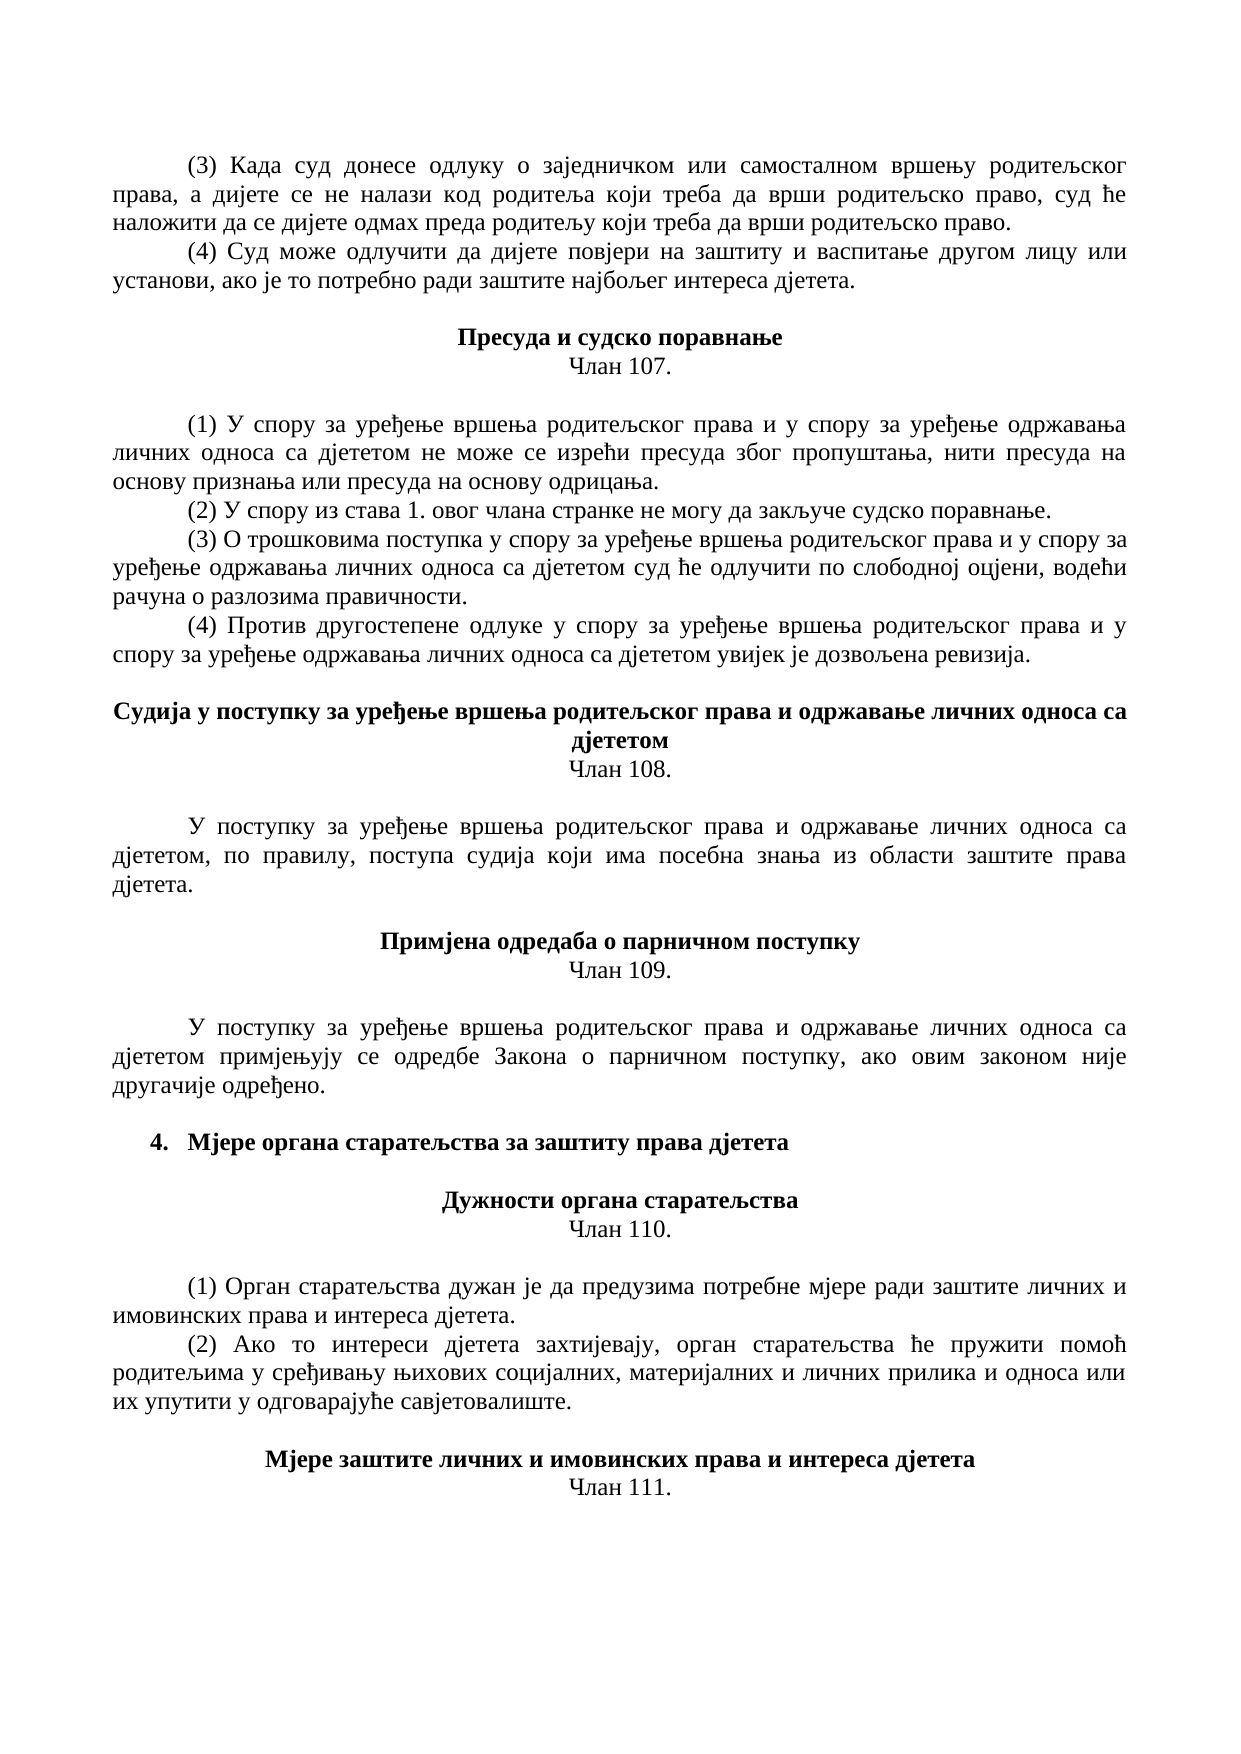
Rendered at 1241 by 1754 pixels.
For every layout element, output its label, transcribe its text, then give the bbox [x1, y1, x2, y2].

text (1) Орган старатељства дужан је да предузима потребне мјере ради заштите личних и имовинских права и интереса дјетета. [112, 1271, 1128, 1329]
text (1) У спору за уређење вршења родитељског права и у спору за уређење одржавања личних односа са дјететом не може се изрећи пресуда због пропуштања, нити пресуда на основу признања или пресуда на основу одрицања. [112, 409, 1128, 495]
text (2) Ако то интереси дјетета захтијевају, орган старатељства ће пружити помоћ родитељима у сређивању њихових социјалних, материјалних и личних прилика и односа или их упутити у одговарајуће савјетовалиште. [112, 1329, 1128, 1415]
text (3) О трошковима поступка у спору за уређење вршења родитељског права и у спору за уређење одржавања личних односа са дјететом суд ће одлучити по слободној оцјени, водећи рачуна о разлозима правичности. [112, 524, 1128, 610]
text Дужности органа старатељства [112, 1185, 1128, 1214]
text (4) Против другостепене одлуке у спору за уређење вршења родитељског права и у спору за уређење одржавања личних односа са дјететом увијек је дозвољена ревизија. [112, 610, 1128, 667]
text Члан 109. [112, 955, 1128, 984]
text Пресуда и судско поравнање [112, 322, 1128, 351]
list Мјере органа старатељства за заштиту права дјетета [150, 1127, 1128, 1156]
text Судија у поступку за уређење вршења родитељског права и одржавање личних односа са дјететом [112, 696, 1128, 754]
text Члан 110. [112, 1214, 1128, 1242]
text Члан 111. [112, 1472, 1128, 1501]
text (4) Суд може одлучити да дијете повјери на заштиту и васпитање другом лицу или установи, ако је то потребно ради заштите најбољег интереса дјетета. [112, 236, 1128, 294]
text Примјена одредаба о парничном поступку [112, 926, 1128, 955]
text Члан 107. [112, 351, 1128, 380]
text У поступку за уређење вршења родитељског права и одржавање личних односа са дјететом примјењују се одредбе Закона о парничном поступку, ако овим законом није другачије одређено. [112, 1012, 1128, 1099]
text (2) У спору из става 1. овог члана странке не могу да закључе судско поравнање. [112, 495, 1128, 524]
text У поступку за уређење вршења родитељског права и одржавање личних односа са дјететом, по правилу, поступа судија који има посебна знања из области заштите права дјетета. [112, 811, 1128, 897]
text Члан 108. [112, 754, 1128, 782]
text (3) Када суд донесе одлуку о заједничком или самосталном вршењу родитељског права, а дијете се не налази код родитеља који треба да врши родитељско право, суд ће наложити да се дијете одмах преда родитељу који треба да врши родитељско право. [112, 150, 1128, 236]
text Мјере заштите личних и имовинских права и интереса дјетета [112, 1444, 1128, 1472]
